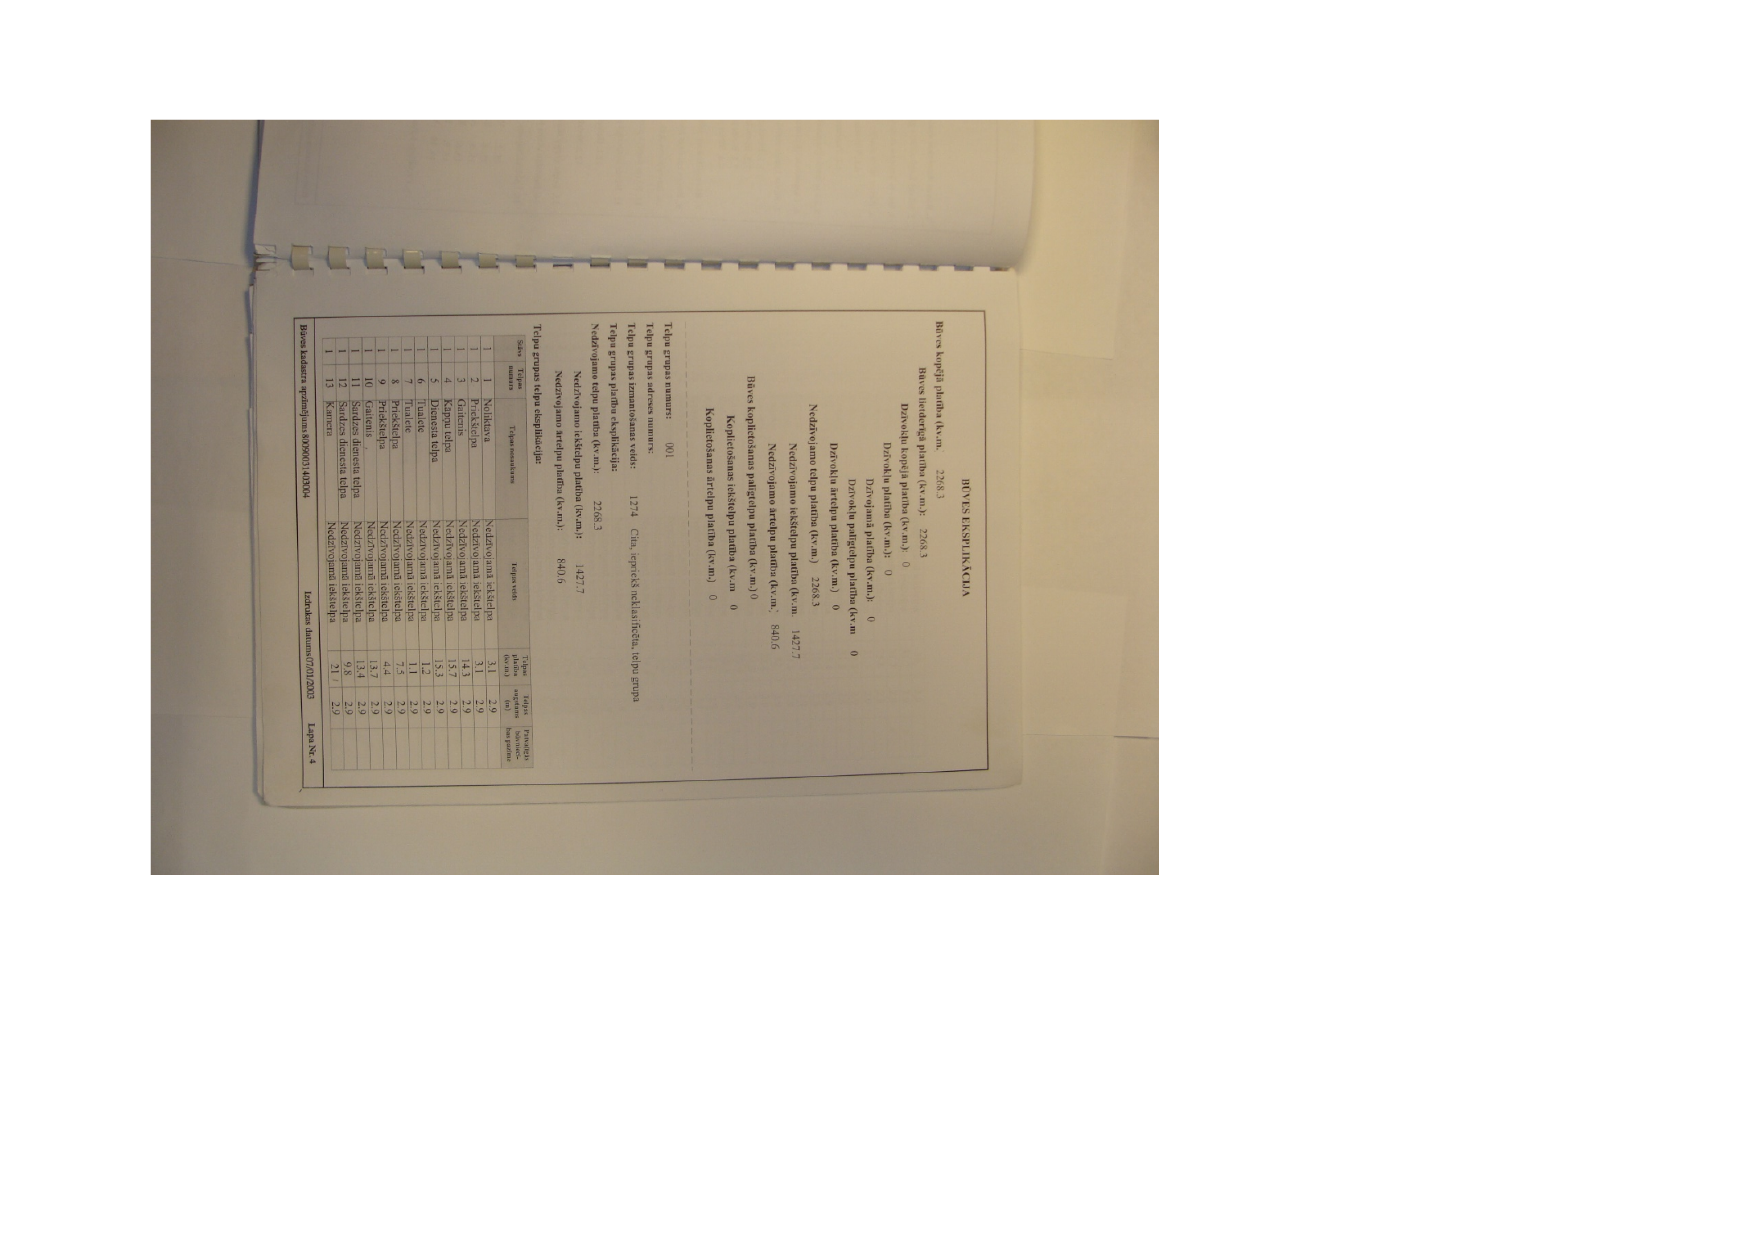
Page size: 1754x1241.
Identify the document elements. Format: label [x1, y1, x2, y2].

picture [152, 120, 1158, 875]
